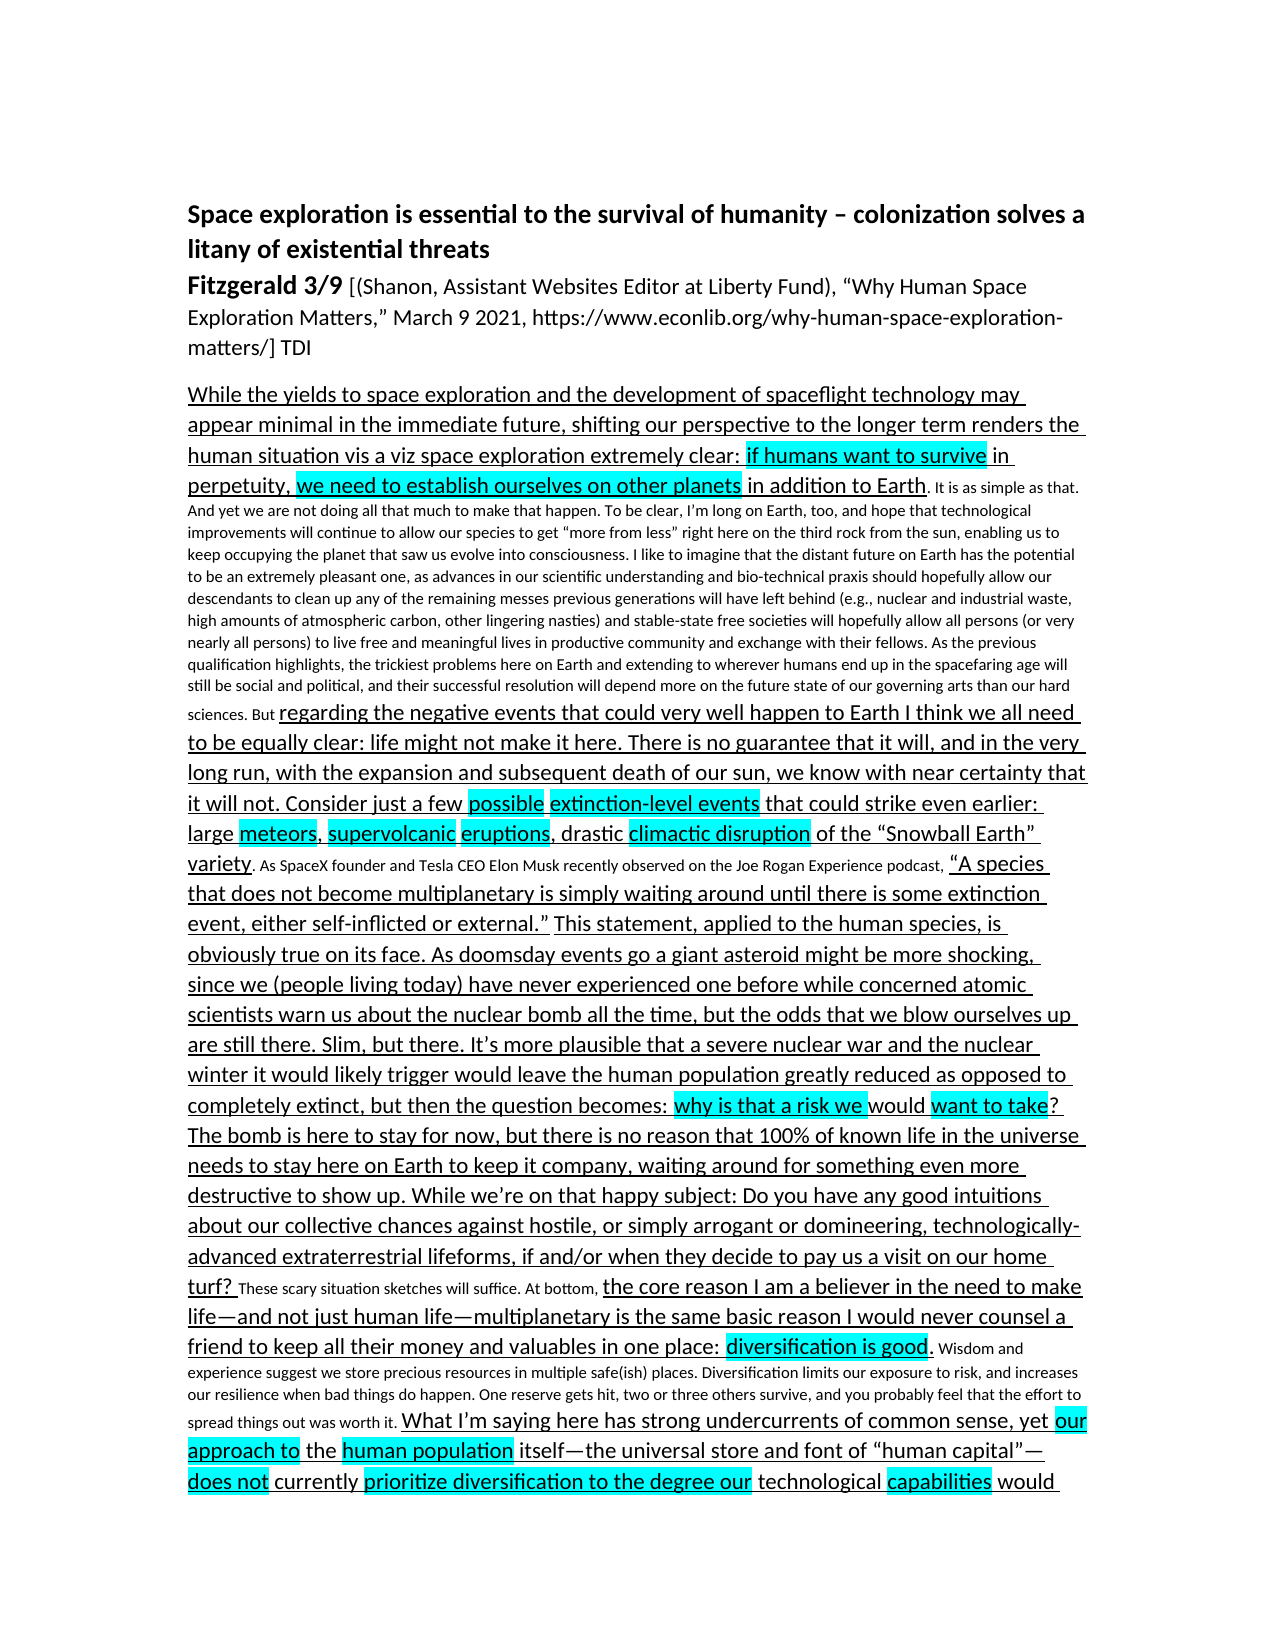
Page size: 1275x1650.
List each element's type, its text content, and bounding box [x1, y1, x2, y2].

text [187, 784, 1087, 1495]
text Fitzgerald 3/9 [(Shanon, Assistant Websites Editor at Liberty Fund), “Why Human Space Exploration Matters,” March 9 2021, https://www.econlib.org/why-human-space-exploration-matters/] TDI [187, 268, 1087, 362]
subtitle Space exploration is essential to the survival of humanity – colonization solves a litany of existential threats [187, 197, 1087, 266]
